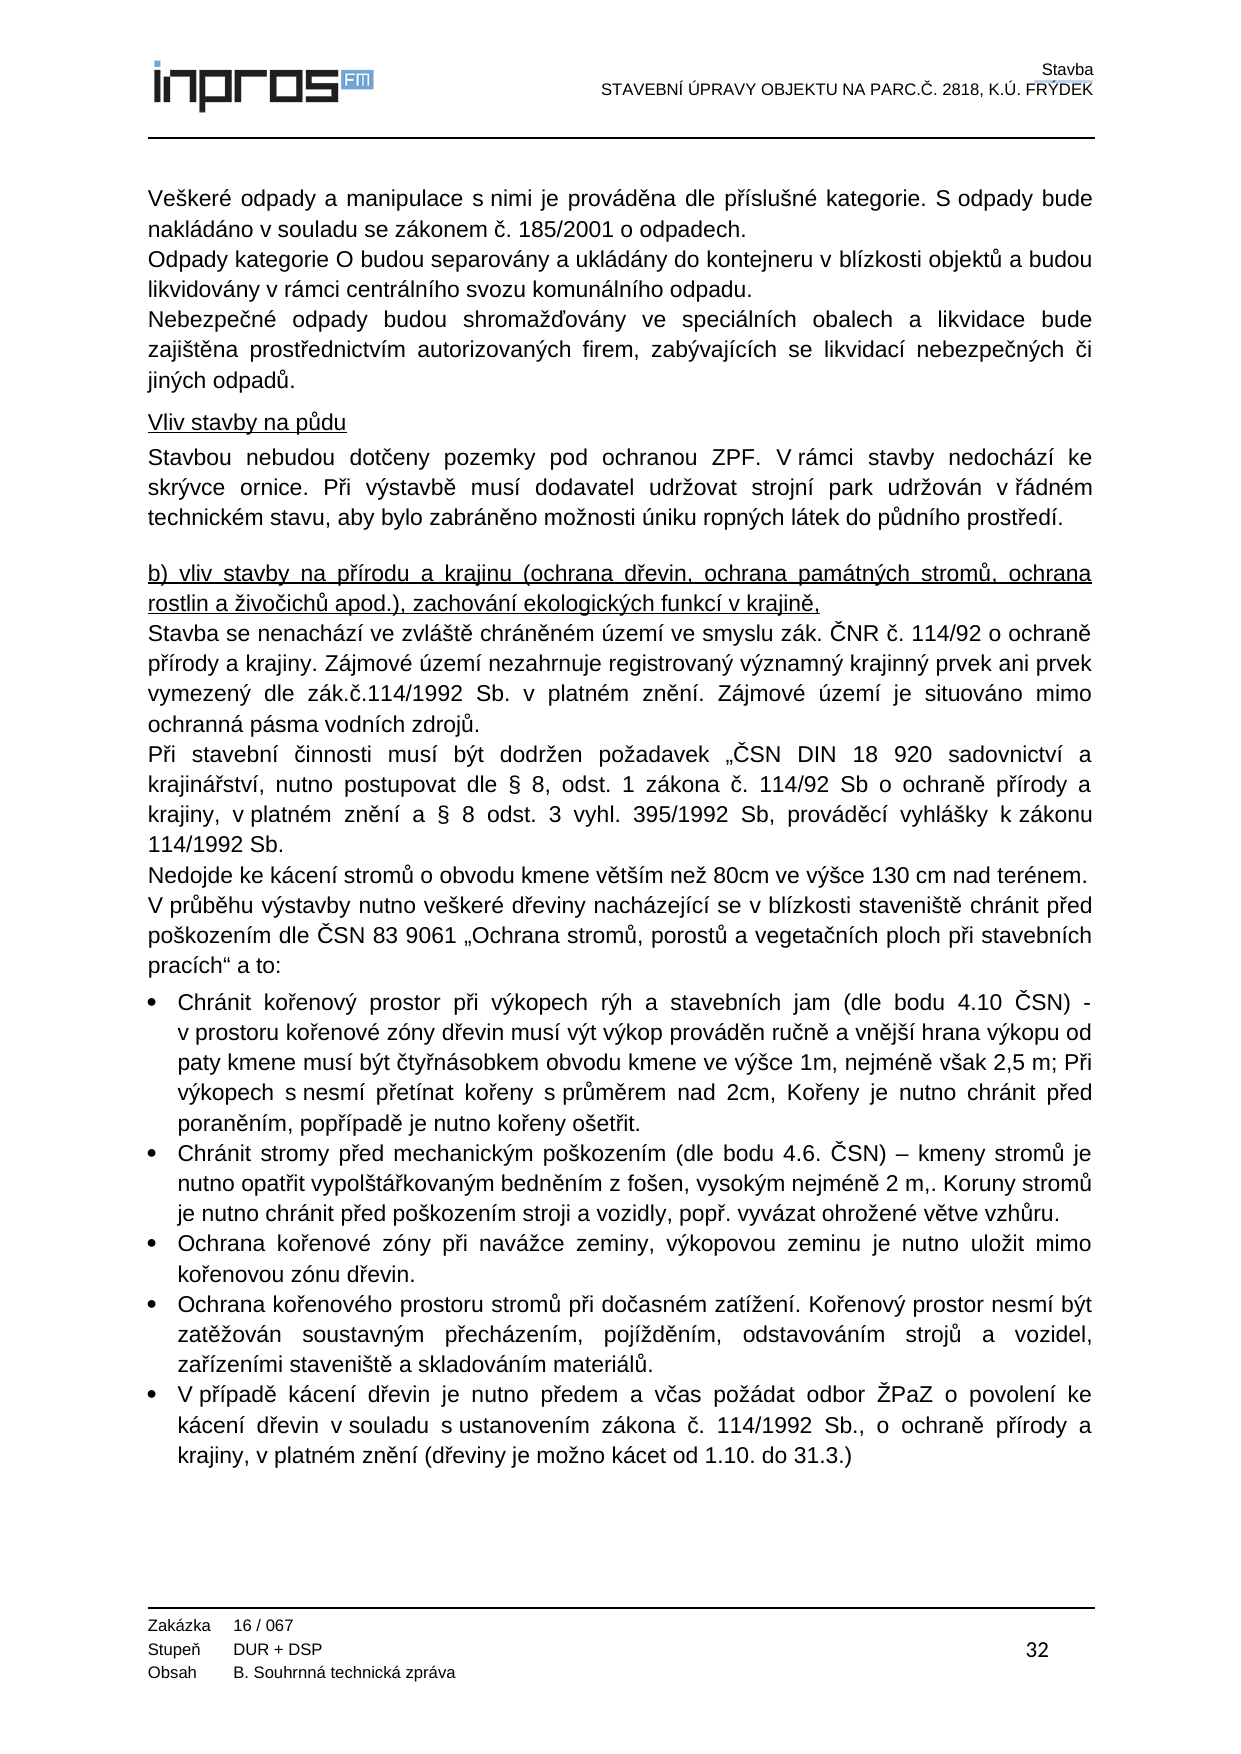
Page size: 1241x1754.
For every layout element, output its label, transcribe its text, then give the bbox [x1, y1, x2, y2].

text Nedojde ke kácení stromů o obvodu kmene větším než 80cm ve výšce 130 cm nad terénem. [148, 862, 1093, 888]
list Ochrana kořenové zóny při navážce zeminy, výkopovou zeminu je nutno uložit mimo kořenovou zónu dřevin. [148, 1230, 1093, 1287]
subtitle b) vliv stavby na přírodu a krajinu (ochrana dřevin, ochrana památných stromů, ochrana rostlin a živočichů apod.), zachování ekologických funkcí v krajině, [148, 559, 1093, 616]
text Při stavební činnosti musí být dodržen požadavek „ČSN DIN 18 920 sadovnictví a krajinářství, nutno postupovat dle § 8, odst. 1 zákona č. 114/92 Sb o ochraně přírody a krajiny, v platném znění a § 8 odst. 3 vyhl. 395/1992 Sb, prováděcí vyhlášky k zákonu 114/1992 Sb. [148, 741, 1093, 858]
list V případě kácení dřevin je nutno předem a včas požádat odbor ŽPaZ o povolení ke kácení dřevin v souladu s ustanovením zákona č. 114/1992 Sb., o ochraně přírody a krajiny, v platném znění (dřeviny je možno kácet od 1.10. do 31.3.) [148, 1381, 1093, 1468]
list Ochrana kořenového prostoru stromů při dočasném zatížení. Kořenový prostor nesmí být zatěžován soustavným přecházením, pojížděním, odstavováním strojů a vozidel, zařízeními staveniště a skladováním materiálů. [148, 1291, 1093, 1378]
text Veškeré odpady a manipulace s nimi je prováděna dle příslušné kategorie. S odpady bude nakládáno v souladu se zákonem č. 185/2001 o odpadech. [148, 185, 1093, 242]
list Chránit kořenový prostor při výkopech rýh a stavebních jam (dle bodu 4.10 ČSN) - v prostoru kořenové zóny dřevin musí výt výkop prováděn ručně a vnější hrana výkopu od paty kmene musí být čtyřnásobkem obvodu kmene ve výšce 1m, nejméně však 2,5 m; Při výkopech s nesmí přetínat kořeny s průměrem nad 2cm, Kořeny je nutno chránit před poraněním, popřípadě je nutno kořeny ošetřit. [148, 989, 1093, 1136]
text Nebezpečné odpady budou shromažďovány ve speciálních obalech a likvidace bude zajištěna prostřednictvím autorizovaných firem, zabývajících se likvidací nebezpečných či jiných odpadů. [148, 306, 1093, 393]
text Stavbou nebudou dotčeny pozemky pod ochranou ZPF. V rámci stavby nedochází ke skrývce ornice. Při výstavbě musí dodavatel udržovat strojní park udržován v řádném technickém stavu, aby bylo zabráněno možnosti úniku ropných látek do půdního prostředí. [148, 444, 1093, 531]
text Vliv stavby na půdu [148, 409, 1093, 436]
picture [143, 58, 383, 114]
text Stavba se nenachází ve zvláště chráněném území ve smyslu zák. ČNR č. 114/92 o ochraně přírody a krajiny. Zájmové území nezahrnuje registrovaný významný krajinný prvek ani prvek vymezený dle zák.č.114/1992 Sb. v platném znění. Zájmové území je situováno mimo ochranná pásma vodních zdrojů. [148, 620, 1093, 737]
list Chránit stromy před mechanickým poškozením (dle bodu 4.6. ČSN) – kmeny stromů je nutno opatřit vypolštářkovaným bedněním z fošen, vysokým nejméně 2 m,. Koruny stromů je nutno chránit před poškozením stroji a vozidly, popř. vyvázat ohrožené větve vzhůru. [148, 1140, 1093, 1227]
text V průběhu výstavby nutno veškeré dřeviny nacházející se v blízkosti staveniště chránit před poškozením dle ČSN 83 9061 „Ochrana stromů, porostů a vegetačních ploch při stavebních pracích“ a to: [148, 892, 1093, 979]
text Odpady kategorie O budou separovány a ukládány do kontejneru v blízkosti objektů a budou likvidovány v rámci centrálního svozu komunálního odpadu. [148, 246, 1093, 302]
